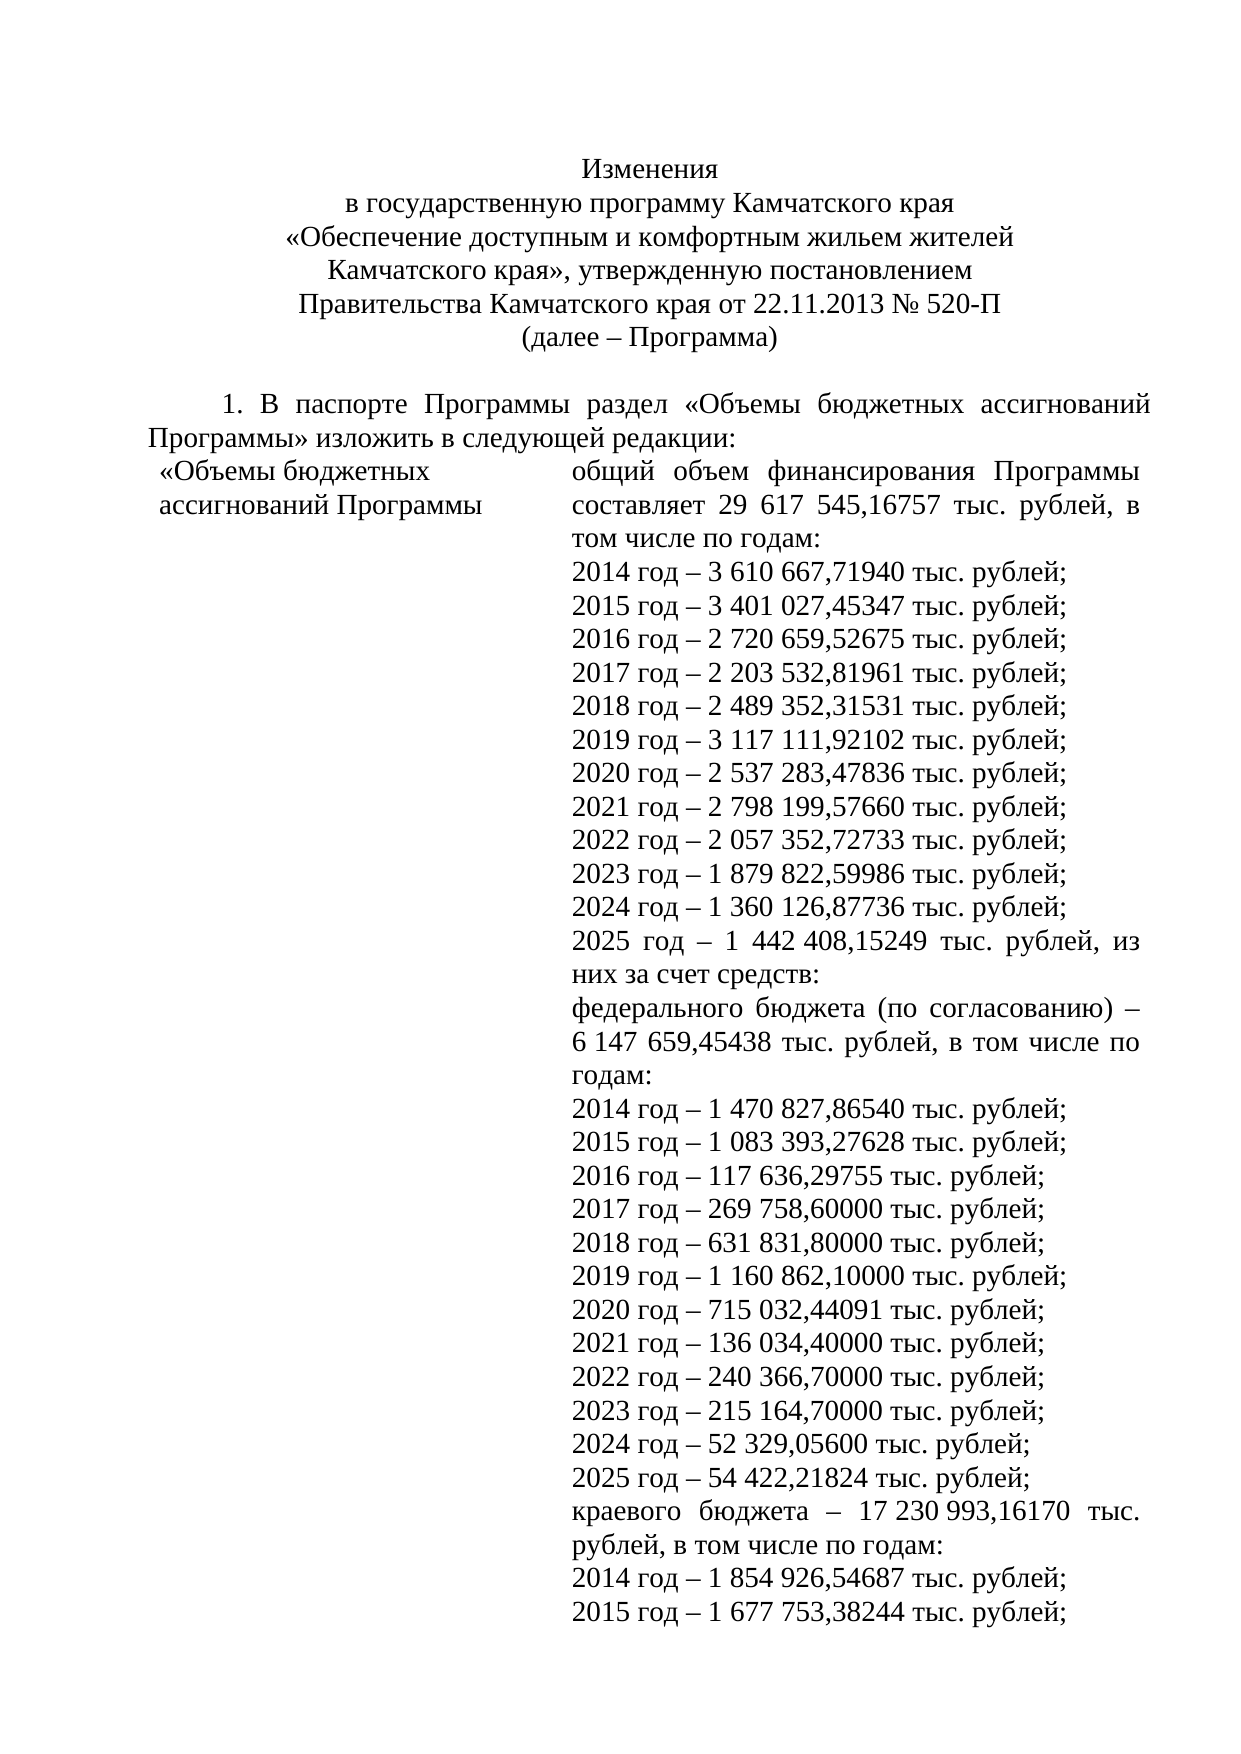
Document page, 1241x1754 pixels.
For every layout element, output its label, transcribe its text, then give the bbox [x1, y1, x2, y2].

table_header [148, 454, 560, 1627]
text Изменения [148, 152, 1152, 185]
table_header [560, 454, 1152, 1627]
text в государственную программу Камчатского края [148, 185, 1152, 219]
text 1. В паспорте Программы раздел «Объемы бюджетных ассигнований Программы» изложить в следующей редакции: [148, 386, 1152, 453]
text Правительства Камчатского края от 22.11.2013 № 520-П [148, 286, 1152, 319]
text «Обеспечение доступным и комфортным жильем жителей [148, 219, 1152, 252]
text (далее – Программа) [148, 319, 1152, 353]
text Камчатского края», утвержденную постановлением [148, 252, 1152, 286]
